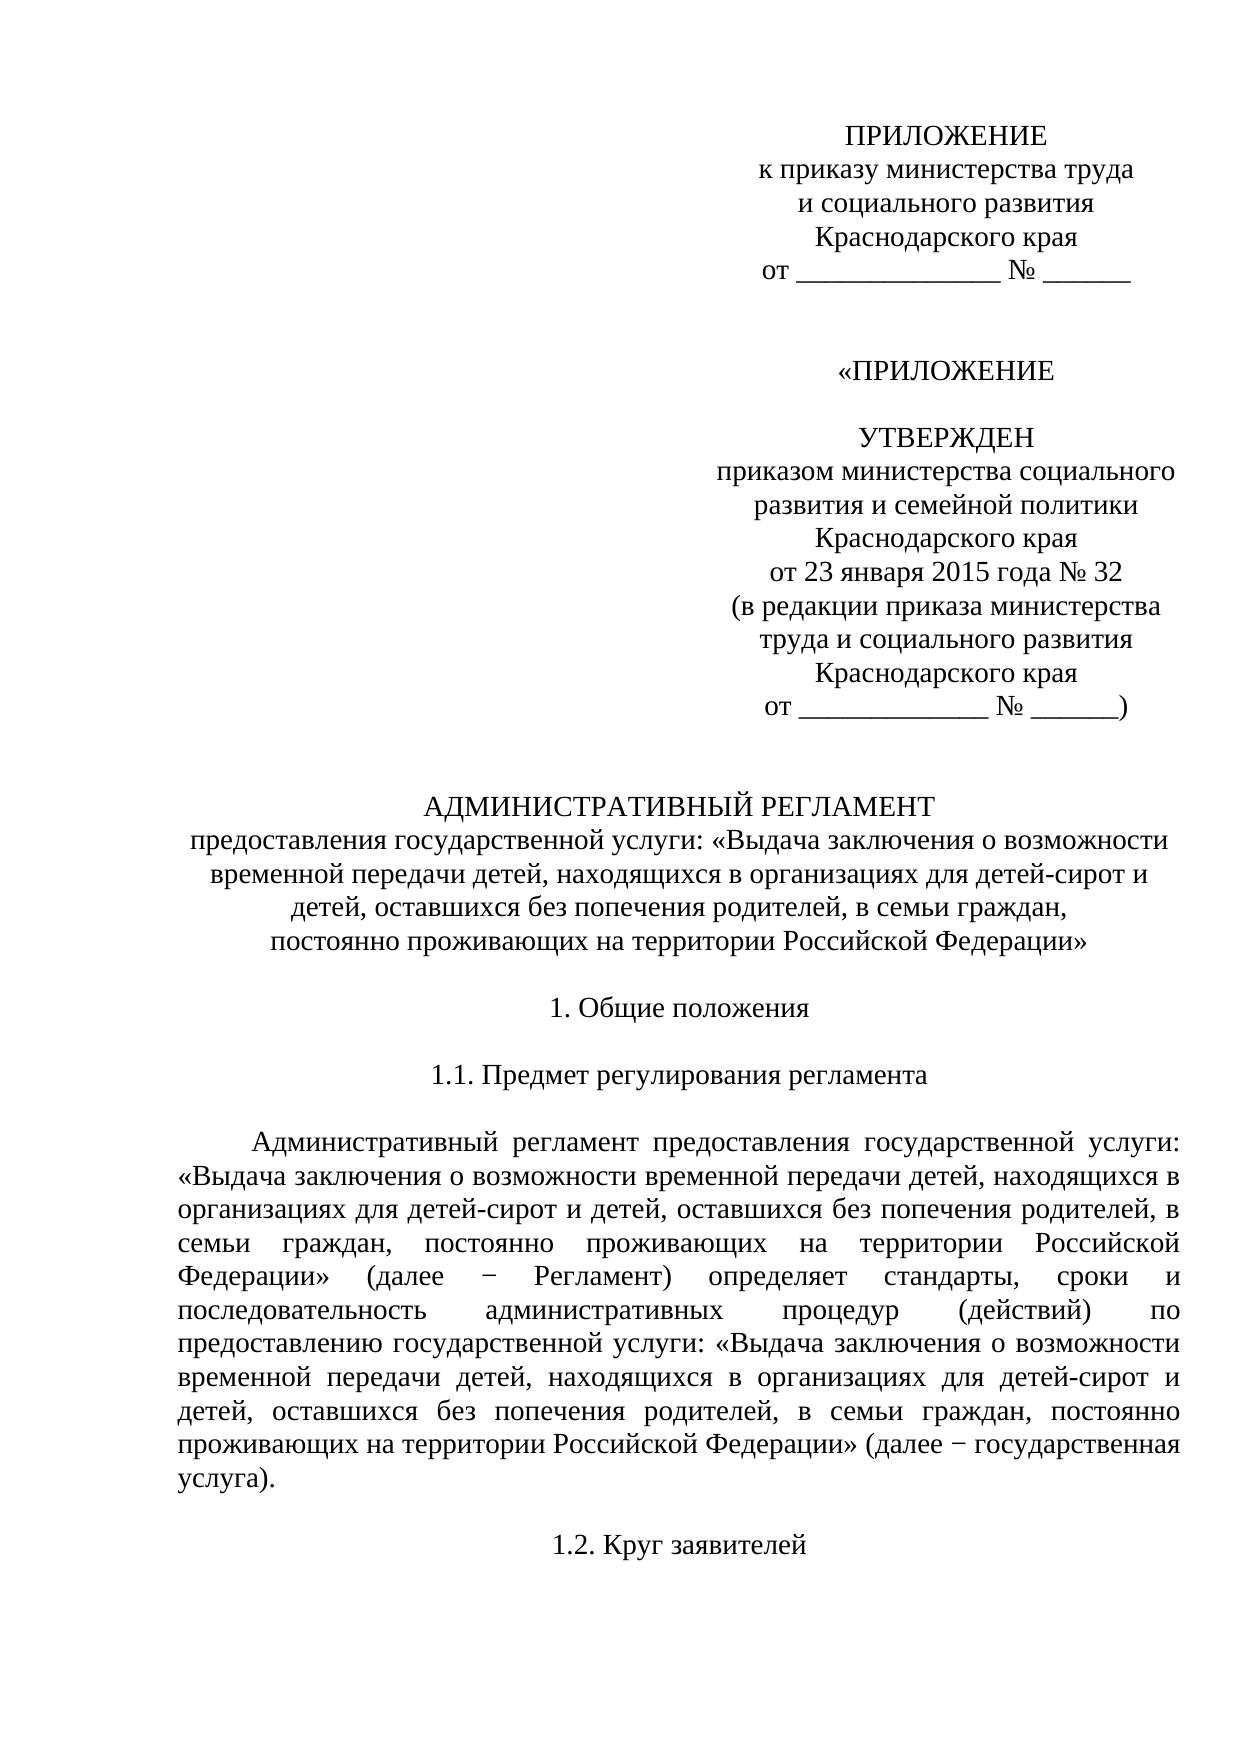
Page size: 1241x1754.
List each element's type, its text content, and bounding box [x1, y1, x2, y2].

text (в редакции приказа министерства труда и социального развития [709, 588, 1183, 655]
text 1. Общие положения [177, 990, 1181, 1024]
text «ПРИЛОЖЕНИЕ [709, 353, 1183, 386]
text приказом министерства социального развития и семейной политики [709, 453, 1183, 521]
text АДМИНИСТРАТИВНЫЙ РЕГЛАМЕНТ [177, 789, 1181, 822]
text Краснодарского края [709, 219, 1183, 252]
text УТВЕРЖДЕН [709, 420, 1183, 453]
text предоставления государственной услуги: «Выдача заключения о возможности временной передачи детей, находящихся в организациях для детей-сирот и детей, оставшихся без попечения родителей, в семьи граждан, [177, 822, 1181, 923]
text от 23 января 2015 года № 32 [709, 554, 1183, 588]
text к приказу министерства труда [709, 152, 1183, 185]
text постоянно проживающих на территории Российской Федерации» [177, 923, 1181, 957]
text ПРИЛОЖЕНИЕ [709, 118, 1183, 152]
text Краснодарского края [709, 655, 1183, 688]
text 1.2. Круг заявителей [177, 1527, 1181, 1560]
text Краснодарского края [709, 521, 1183, 554]
text от ______________ № ______ [709, 252, 1183, 286]
text и социального развития [709, 185, 1183, 219]
text от _____________ № ______) [709, 688, 1183, 722]
text Административный регламент предоставления государственной услуги: «Выдача заключения о возможности временной передачи детей, находящихся в организациях для детей-сирот и детей, оставшихся без попечения родителей, в семьи граждан, постоянно проживающих на территории Российской Федерации» (далее − Регламент) определяет стандарты, сроки и последовательность административных процедур (действий) по предоставлению государственной услуги: «Выдача заключения о возможности временной передачи детей, находящихся в организациях для детей-сирот и детей, оставшихся без попечения родителей, в семьи граждан, постоянно проживающих на территории Российской Федерации» (далее − государственная услуга). [177, 1124, 1181, 1493]
text 1.1. Предмет регулирования регламента [177, 1057, 1181, 1091]
